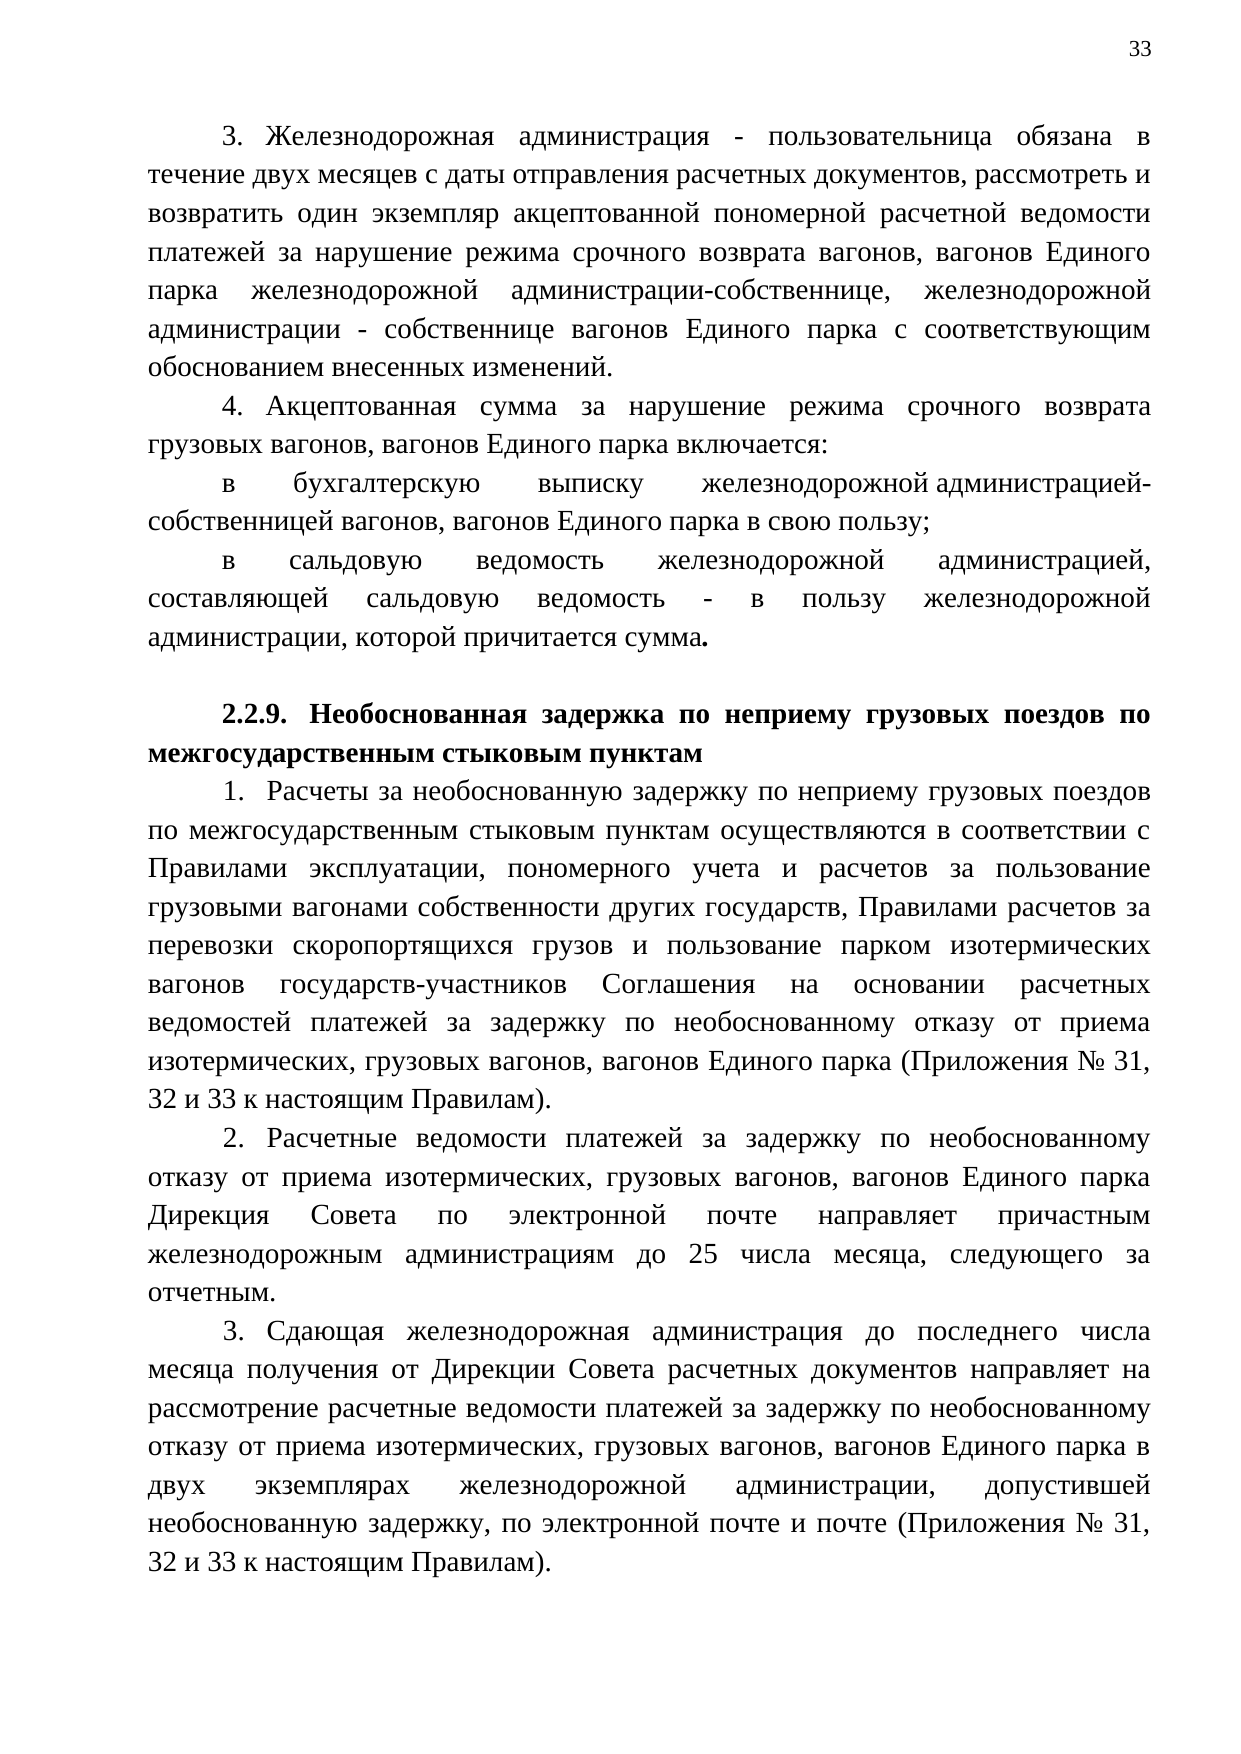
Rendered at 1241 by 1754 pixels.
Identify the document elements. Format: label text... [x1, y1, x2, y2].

text 1. Расчеты за необоснованную задержку по неприему грузовых поездов по межгосударственным стыковым пунктам осуществляются в соответствии с Правилами эксплуатации, пономерного учета и расчетов за пользование грузовыми вагонами собственности других государств, Правилами расчетов за перевозки скоропортящихся грузов и пользование парком изотермических вагонов государств-участников Соглашения на основании расчетных ведомостей платежей за задержку по необоснованному отказу от приема изотермических, грузовых вагонов, вагонов Единого парка (Приложения № 31, 32 и 33 к настоящим Правилам). [148, 773, 1152, 1115]
text 3. Железнодорожная администрация - пользовательница обязана в течение двух месяцев с даты отправления расчетных документов, рассмотреть и возвратить один экземпляр акцептованной пономерной расчетной ведомости платежей за нарушение режима срочного возврата вагонов, вагонов Единого парка железнодорожной администрации-собственнице, железнодорожной администрации - собственнице вагонов Единого парка с соответствующим обоснованием внесенных изменений. [148, 118, 1152, 383]
text в сальдовую ведомость железнодорожной администрацией, составляющей сальдовую ведомость - в пользу железнодорожной администрации, которой причитается сумма. [148, 542, 1152, 653]
text 2. Расчетные ведомости платежей за задержку по необоснованному отказу от приема изотермических, грузовых вагонов, вагонов Единого парка Дирекция Совета по электронной почте направляет причастным железнодорожным администрациям до 25 числа месяца, следующего за отчетным. [148, 1120, 1152, 1308]
text в бухгалтерскую выписку железнодорожной администрацией-собственницей вагонов, вагонов Единого парка в свою пользу; [148, 465, 1152, 537]
text 4. Акцептованная сумма за нарушение режима срочного возврата грузовых вагонов, вагонов Единого парка включается: [148, 388, 1152, 460]
text 2.2.9. Необоснованная задержка по неприему грузовых поездов по межгосударственным стыковым пунктам [148, 696, 1152, 768]
text 3. Сдающая железнодорожная администрация до последнего числа месяца получения от Дирекции Совета расчетных документов направляет на рассмотрение расчетные ведомости платежей за задержку по необоснованному отказу от приема изотермических, грузовых вагонов, вагонов Единого парка в двух экземплярах железнодорожной администрации, допустившей необоснованную задержку, по электронной почте и почте (Приложения № 31, 32 и 33 к настоящим Правилам). [148, 1313, 1152, 1578]
